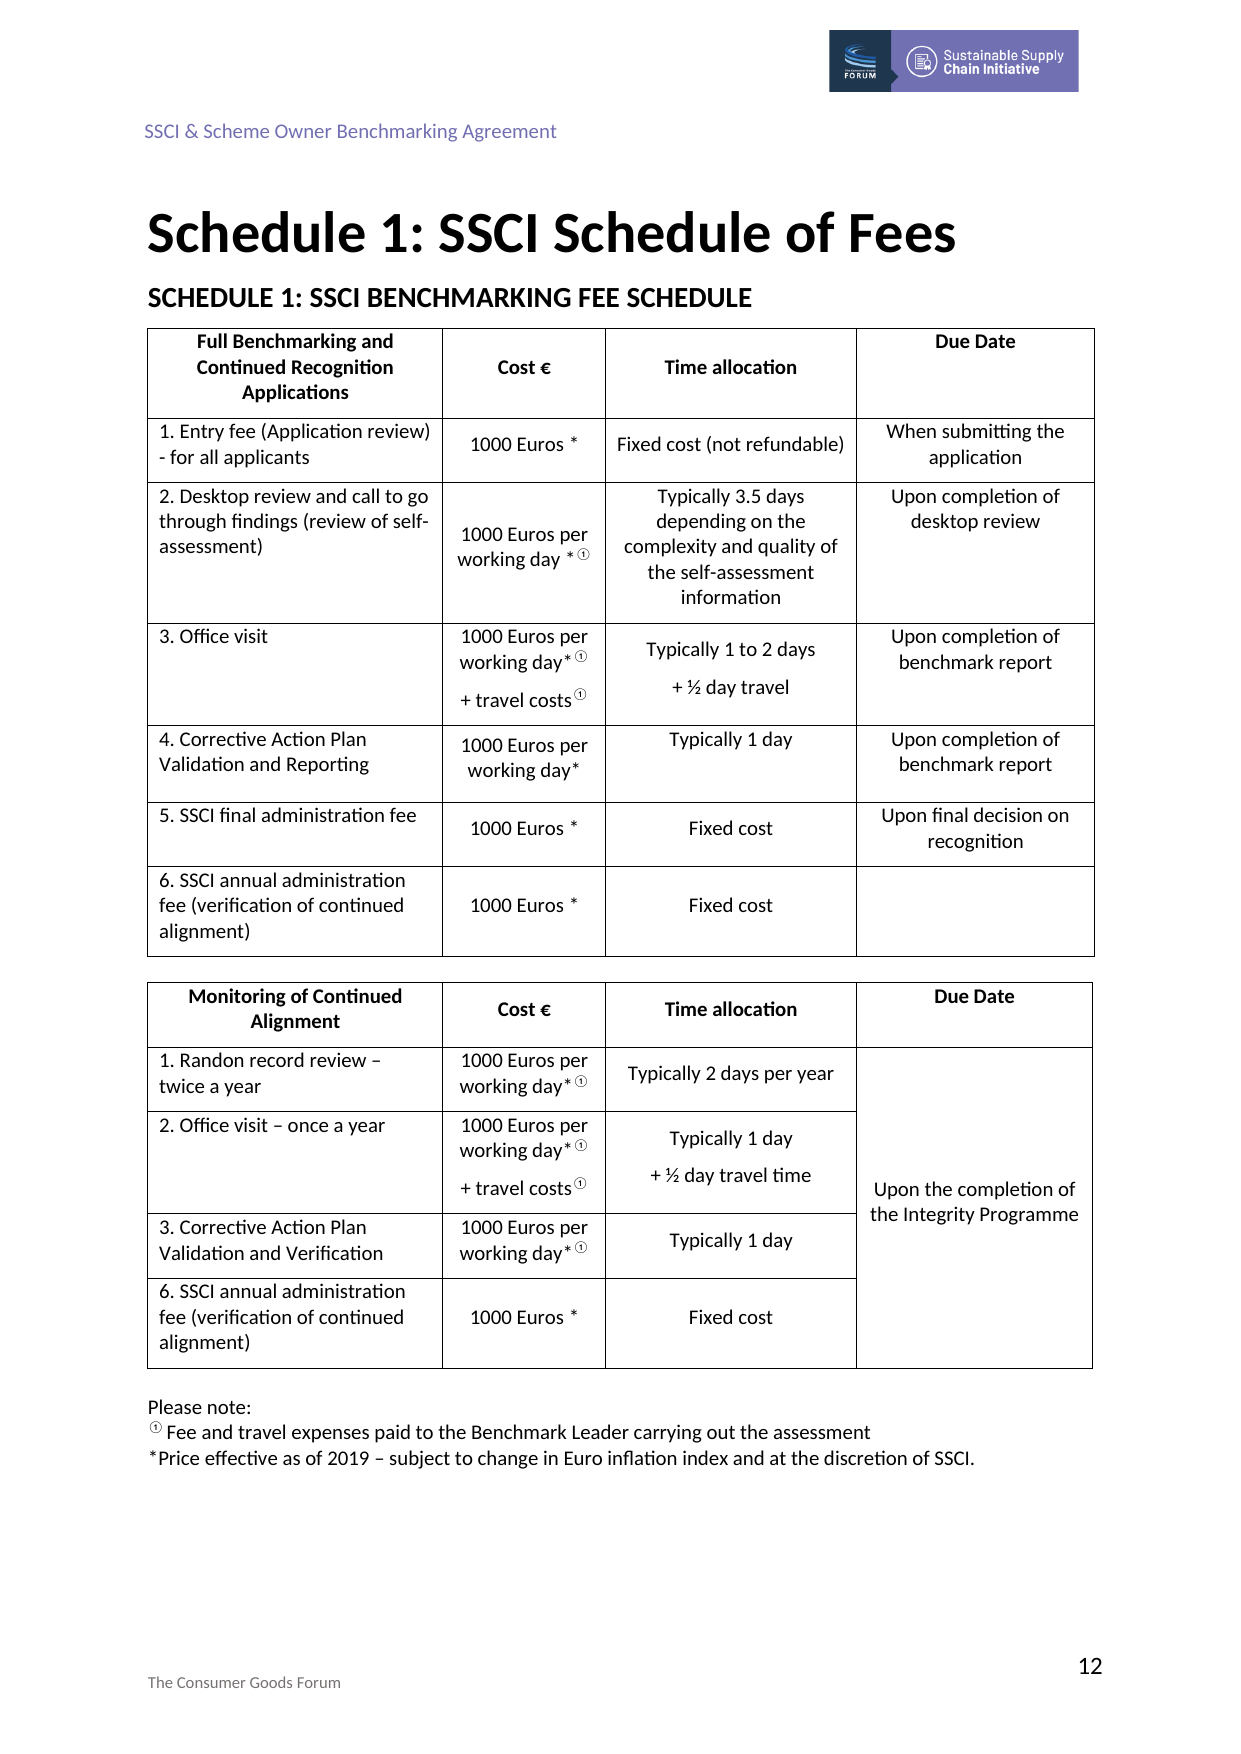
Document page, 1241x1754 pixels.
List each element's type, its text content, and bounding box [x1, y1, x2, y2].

table_cell Typically 1 to 2 days + ½ day travel [606, 624, 856, 725]
table_cell Typically 3.5 days depending on the complexity and quality of the self-assessment information [606, 483, 856, 622]
table_cell 1. Randon record review – twice a year [148, 1048, 442, 1111]
table_cell When submitting the application [857, 419, 1094, 482]
table_cell 3. Office visit [148, 624, 442, 725]
table_header Due Date [857, 983, 1092, 1047]
table_header Due Date [857, 329, 1094, 417]
table_cell 6. SSCI annual administration fee (verification of continued alignment) [148, 867, 442, 956]
table_cell 1000 Euros * [443, 867, 605, 956]
text Please note: [148, 1394, 1078, 1419]
table_cell 1000 Euros * [443, 419, 605, 482]
table_cell Typically 1 day + ½ day travel time [606, 1112, 856, 1213]
table_cell Upon completion of desktop review [857, 483, 1094, 622]
table_header Cost € [443, 983, 605, 1047]
table_cell 1000 Euros * [443, 803, 605, 866]
table_cell 1000 Euros per working day*① + travel costs① [443, 1112, 605, 1213]
table_cell 1000 Euros * [443, 1279, 605, 1367]
table_cell Typically 1 day [606, 726, 856, 802]
table_cell Upon completion of benchmark report [857, 624, 1094, 725]
table_cell 1000 Euros per working day*① [443, 1048, 605, 1111]
table_cell 6. SSCI annual administration fee (verification of continued alignment) [148, 1279, 442, 1367]
table_cell 1000 Euros per working day *① [443, 483, 605, 622]
table_cell Fixed cost [606, 803, 856, 866]
table_cell Upon the completion of the Integrity Programme [857, 1048, 1092, 1367]
table_cell 1. Entry fee (Application review) - for all applicants [148, 419, 442, 482]
table_header Time allocation [606, 329, 856, 417]
table_cell Fixed cost [606, 867, 856, 956]
list Schedule 1: SSCI Schedule of Fees [148, 196, 1078, 267]
list SCHEDULE 1: SSCI BENCHMARKING FEE SCHEDULE [148, 279, 1078, 315]
table_cell 5. SSCI final administration fee [148, 803, 442, 866]
table_cell 1000 Euros per working day* [443, 726, 605, 802]
table_cell Fixed cost (not refundable) [606, 419, 856, 482]
table_cell Upon completion of benchmark report [857, 726, 1094, 802]
text *Price effective as of 2019 – subject to change in Euro inflation index and at the discretion of SSCI. [148, 1445, 1078, 1470]
table_cell Fixed cost [606, 1279, 856, 1367]
table_cell 1000 Euros per working day*① + travel costs① [443, 624, 605, 725]
table_cell 2. Desktop review and call to go through findings (review of self-assessment) [148, 483, 442, 622]
table_header Time allocation [606, 983, 856, 1047]
table_cell [857, 867, 1094, 956]
table_cell 2. Office visit – once a year [148, 1112, 442, 1213]
table_cell 4. Corrective Action Plan Validation and Reporting [148, 726, 442, 802]
table_header Full Benchmarking and Continued Recognition Applications [148, 329, 442, 417]
table_header Monitoring of Continued Alignment [148, 983, 442, 1047]
table_cell Typically 2 days per year [606, 1048, 856, 1111]
text ① Fee and travel expenses paid to the Benchmark Leader carrying out the assessment [148, 1419, 1078, 1445]
picture [829, 30, 1079, 92]
table_header Cost € [443, 329, 605, 417]
table_cell 1000 Euros per working day*① [443, 1214, 605, 1278]
table_cell 3. Corrective Action Plan Validation and Verification [148, 1214, 442, 1278]
table_cell Upon final decision on recognition [857, 803, 1094, 866]
table_cell Typically 1 day [606, 1214, 856, 1278]
